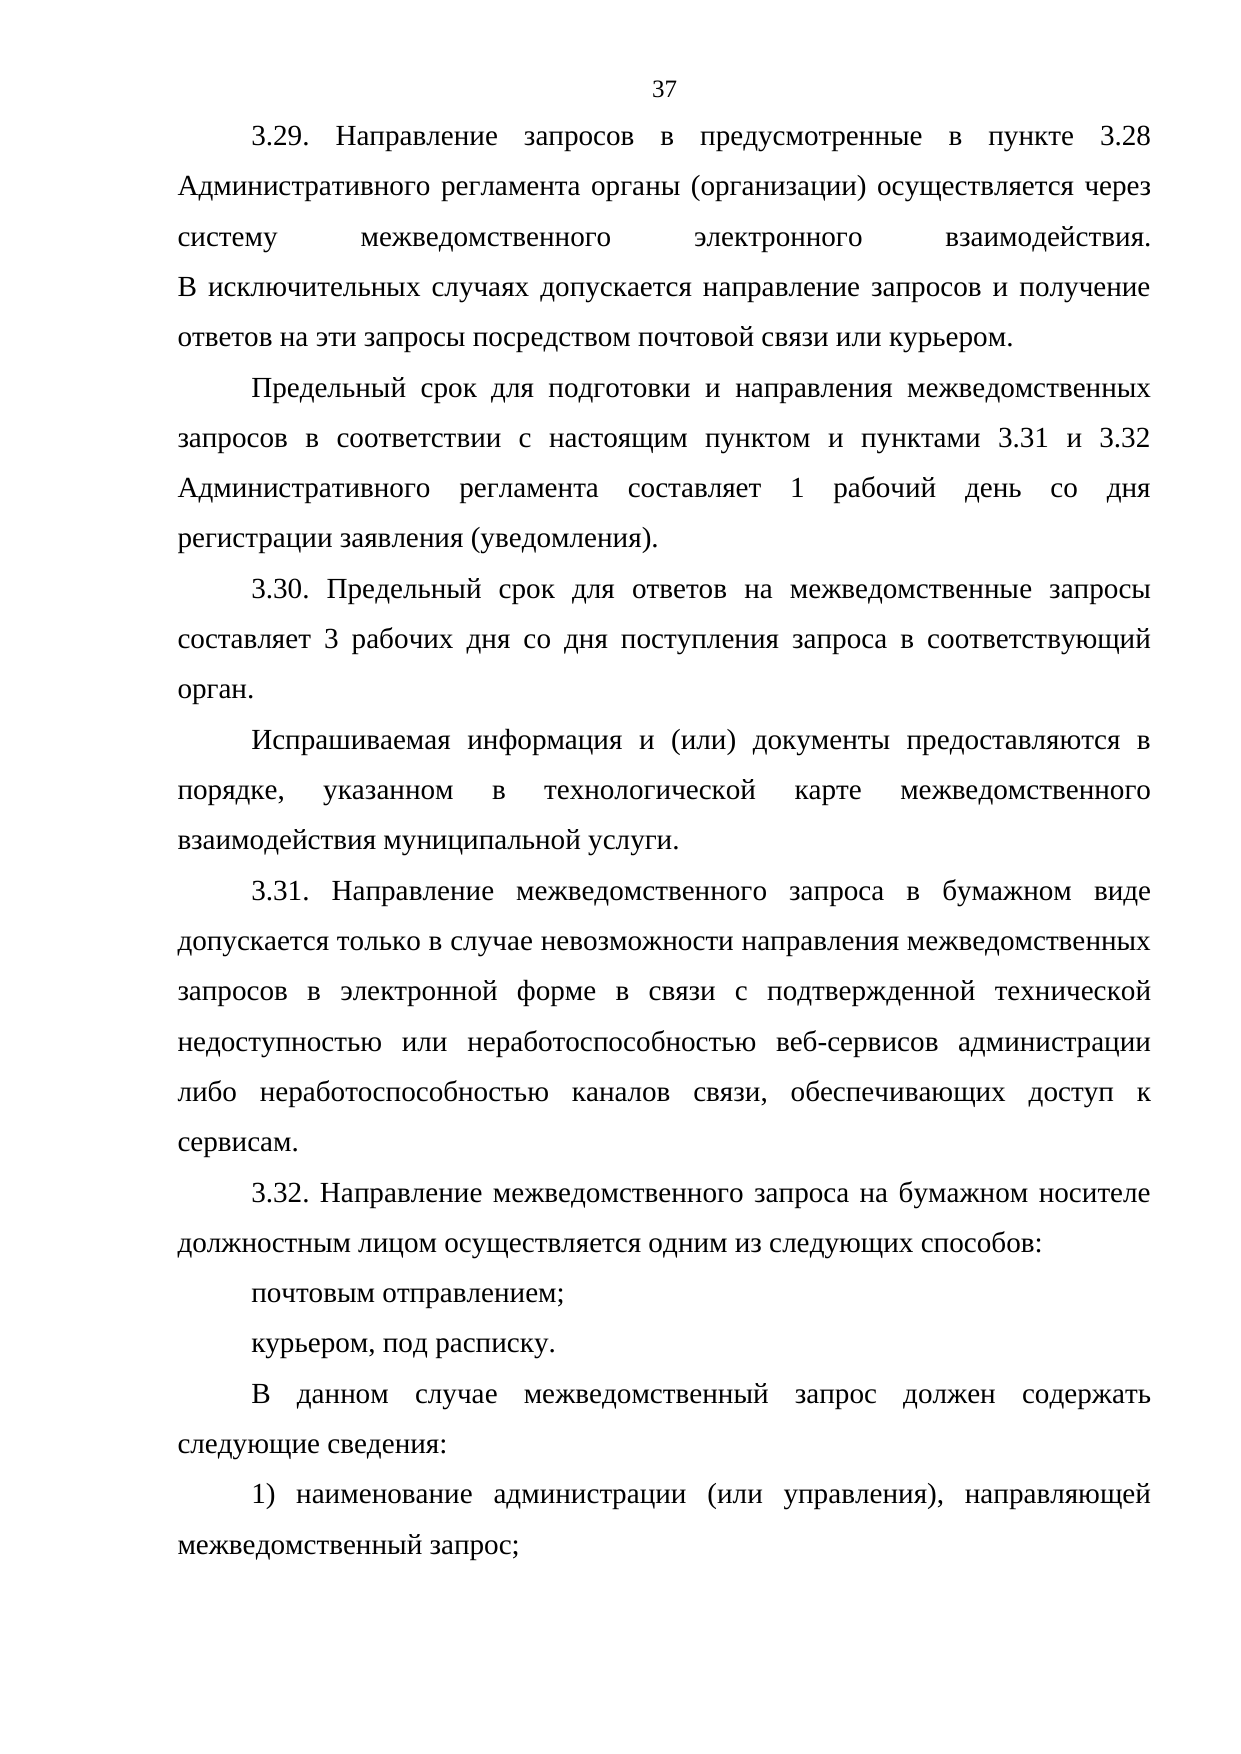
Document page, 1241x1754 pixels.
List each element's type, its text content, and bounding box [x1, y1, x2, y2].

text 1) наименование администрации (или управления), направляющей межведомственный запрос; [177, 1477, 1152, 1560]
text курьером, под расписку. [177, 1326, 1152, 1359]
text Предельный срок для подготовки и направления межведомственных запросов в соответствии с настоящим пунктом и пунктами 3.31 и 3.32 Административного регламента составляет 1 рабочий день со дня регистрации заявления (уведомления). [177, 370, 1152, 554]
text 3.29. Направление запросов в предусмотренные в пункте 3.28 Административного регламента органы (организации) осуществляется через систему межведомственного электронного взаимодействия. В исключительных случаях допускается направление запросов и получение ответов на эти запросы посредством почтовой связи или курьером. [177, 118, 1152, 353]
text 3.32. Направление межведомственного запроса на бумажном носителе должностным лицом осуществляется одним из следующих способов: [177, 1175, 1152, 1258]
text 3.31. Направление межведомственного запроса в бумажном виде допускается только в случае невозможности направления межведомственных запросов в электронной форме в связи с подтвержденной технической недоступностью или неработоспособностью веб-сервисов администрации либо неработоспособностью каналов связи, обеспечивающих доступ к сервисам. [177, 873, 1152, 1158]
text 3.30. Предельный срок для ответов на межведомственные запросы составляет 3 рабочих дня со дня поступления запроса в соответствующий орган. [177, 571, 1152, 705]
text В данном случае межведомственный запрос должен содержать следующие сведения: [177, 1376, 1152, 1460]
text Испрашиваемая информация и (или) документы предоставляются в порядке, указанном в технологической карте межведомственного взаимодействия муниципальной услуги. [177, 722, 1152, 856]
text почтовым отправлением; [177, 1275, 1152, 1309]
